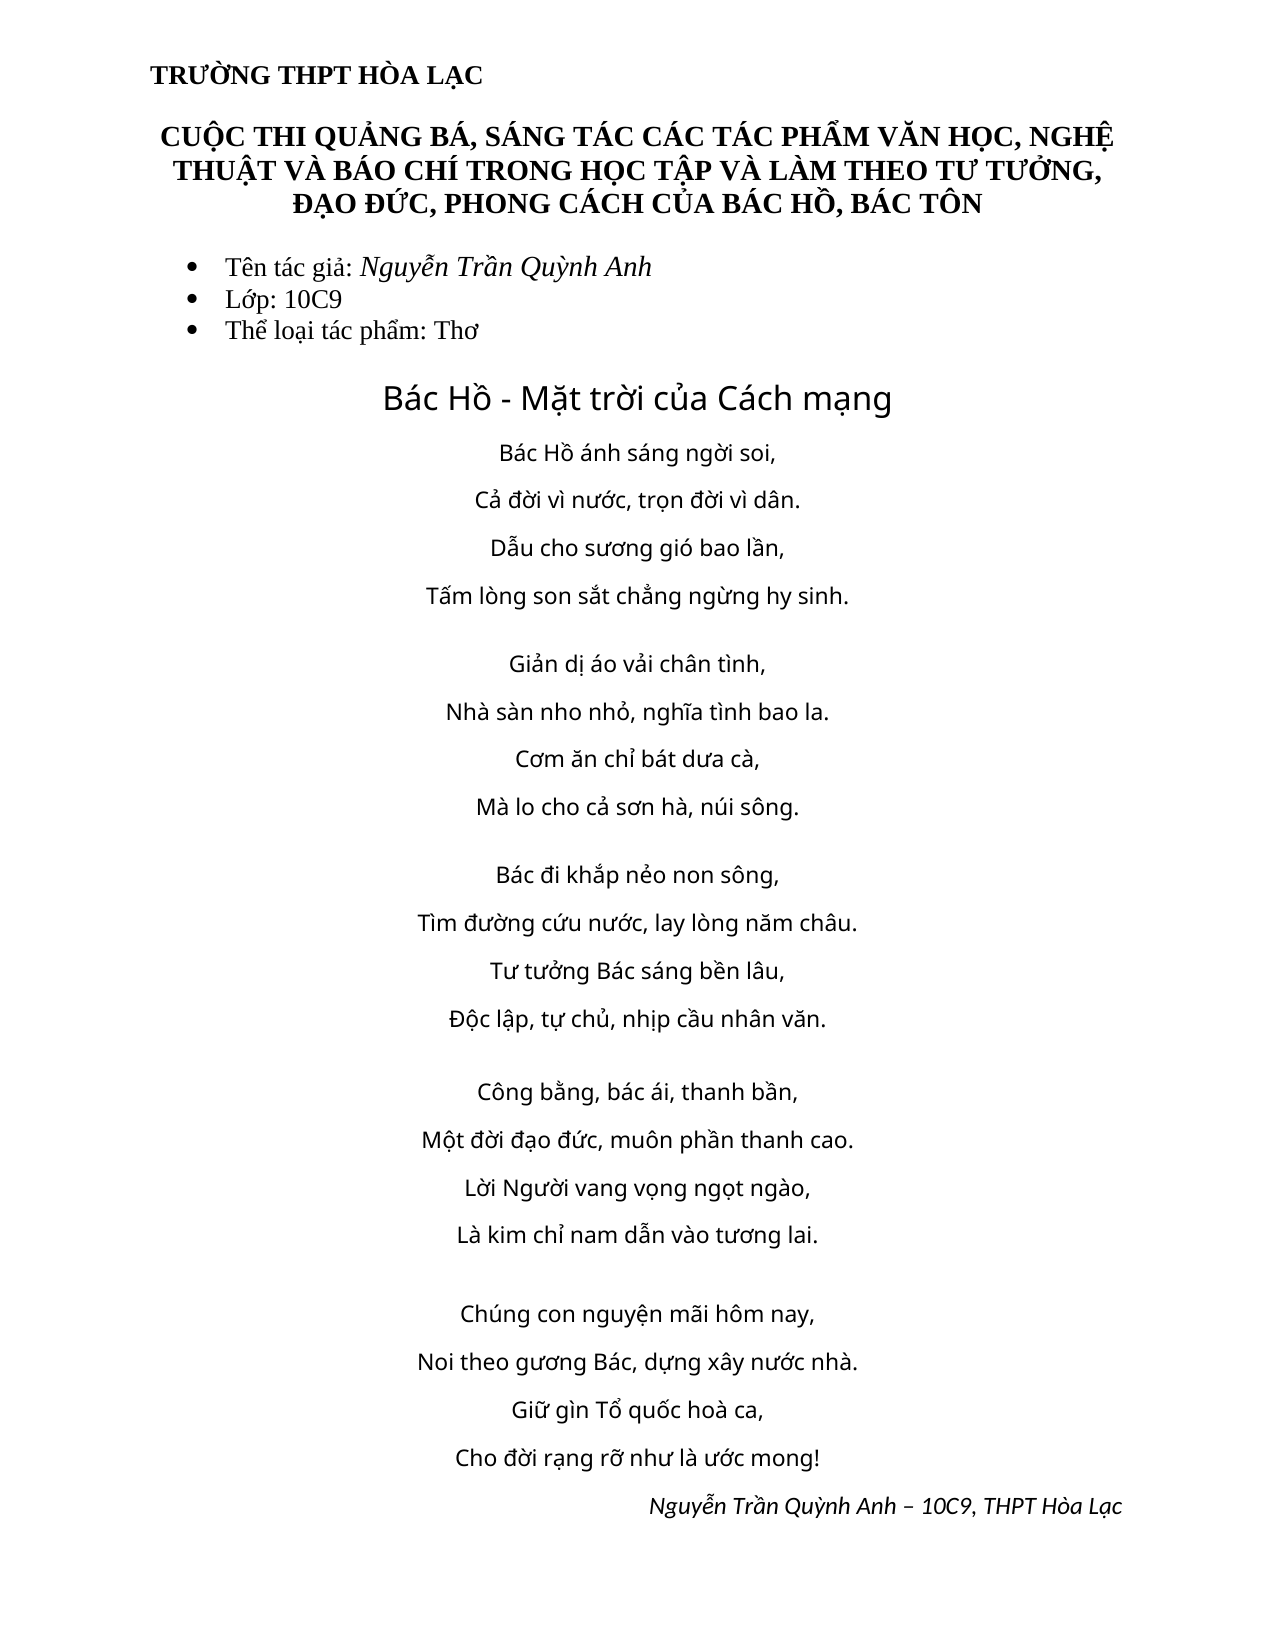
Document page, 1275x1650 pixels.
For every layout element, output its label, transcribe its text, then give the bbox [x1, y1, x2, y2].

text Chúng con nguyện mãi hôm nay, [150, 1298, 1125, 1329]
text Giản dị áo vải chân tình, [150, 648, 1125, 679]
text Là kim chỉ nam dẫn vào tương lai. [150, 1219, 1125, 1251]
text Noi theo gương Bác, dựng xây nước nhà. [150, 1346, 1125, 1377]
text Cơm ăn chỉ bát dưa cà, [150, 743, 1125, 775]
text Bác Hồ ánh sáng ngời soi, [150, 436, 1125, 468]
text Mà lo cho cả sơn hà, núi sông. [150, 791, 1125, 823]
text Tư tưởng Bác sáng bền lâu, [150, 954, 1125, 986]
text Tìm đường cứu nước, lay lòng năm châu. [150, 907, 1125, 938]
text Dẫu cho sương gió bao lần, [150, 532, 1125, 563]
text Nhà sàn nho nhỏ, nghĩa tình bao la. [150, 696, 1125, 727]
text Bác đi khắp nẻo non sông, [150, 859, 1125, 890]
list Lớp: 10C9 [187, 283, 1125, 314]
text Công bằng, bác ái, thanh bần, [150, 1076, 1125, 1107]
text Một đời đạo đức, muôn phần thanh cao. [150, 1123, 1125, 1155]
text Bác Hồ - Mặt trời của Cách mạng [150, 374, 1125, 420]
text TRƯỜNG THPT HÒA LẠC [150, 59, 1125, 90]
list Thể loại tác phẩm: Thơ [187, 314, 1125, 345]
text CUỘC THI QUẢNG BÁ, SÁNG TÁC CÁC TÁC PHẨM VĂN HỌC, NGHỆ THUẬT VÀ BÁO CHÍ TRONG HỌC TẬP VÀ LÀM THEO TƯ TƯỞNG, ĐẠO ĐỨC, PHONG CÁCH CỦA BÁC HỒ, BÁC TÔN [150, 119, 1125, 220]
text Độc lập, tự chủ, nhịp cầu nhân văn. [150, 1002, 1125, 1034]
text Nguyễn Trần Quỳnh Anh – 10C9, THPT Hòa Lạc [150, 1490, 1125, 1520]
text Cho đời rạng rỡ như là ước mong! [150, 1442, 1125, 1473]
list Tên tác giả: Nguyễn Trần Quỳnh Anh [187, 249, 1125, 283]
text Tấm lòng son sắt chẳng ngừng hy sinh. [150, 580, 1125, 611]
text Cả đời vì nước, trọn đời vì dân. [150, 484, 1125, 516]
text Giữ gìn Tổ quốc hoà ca, [150, 1394, 1125, 1425]
text Lời Người vang vọng ngọt ngào, [150, 1171, 1125, 1203]
